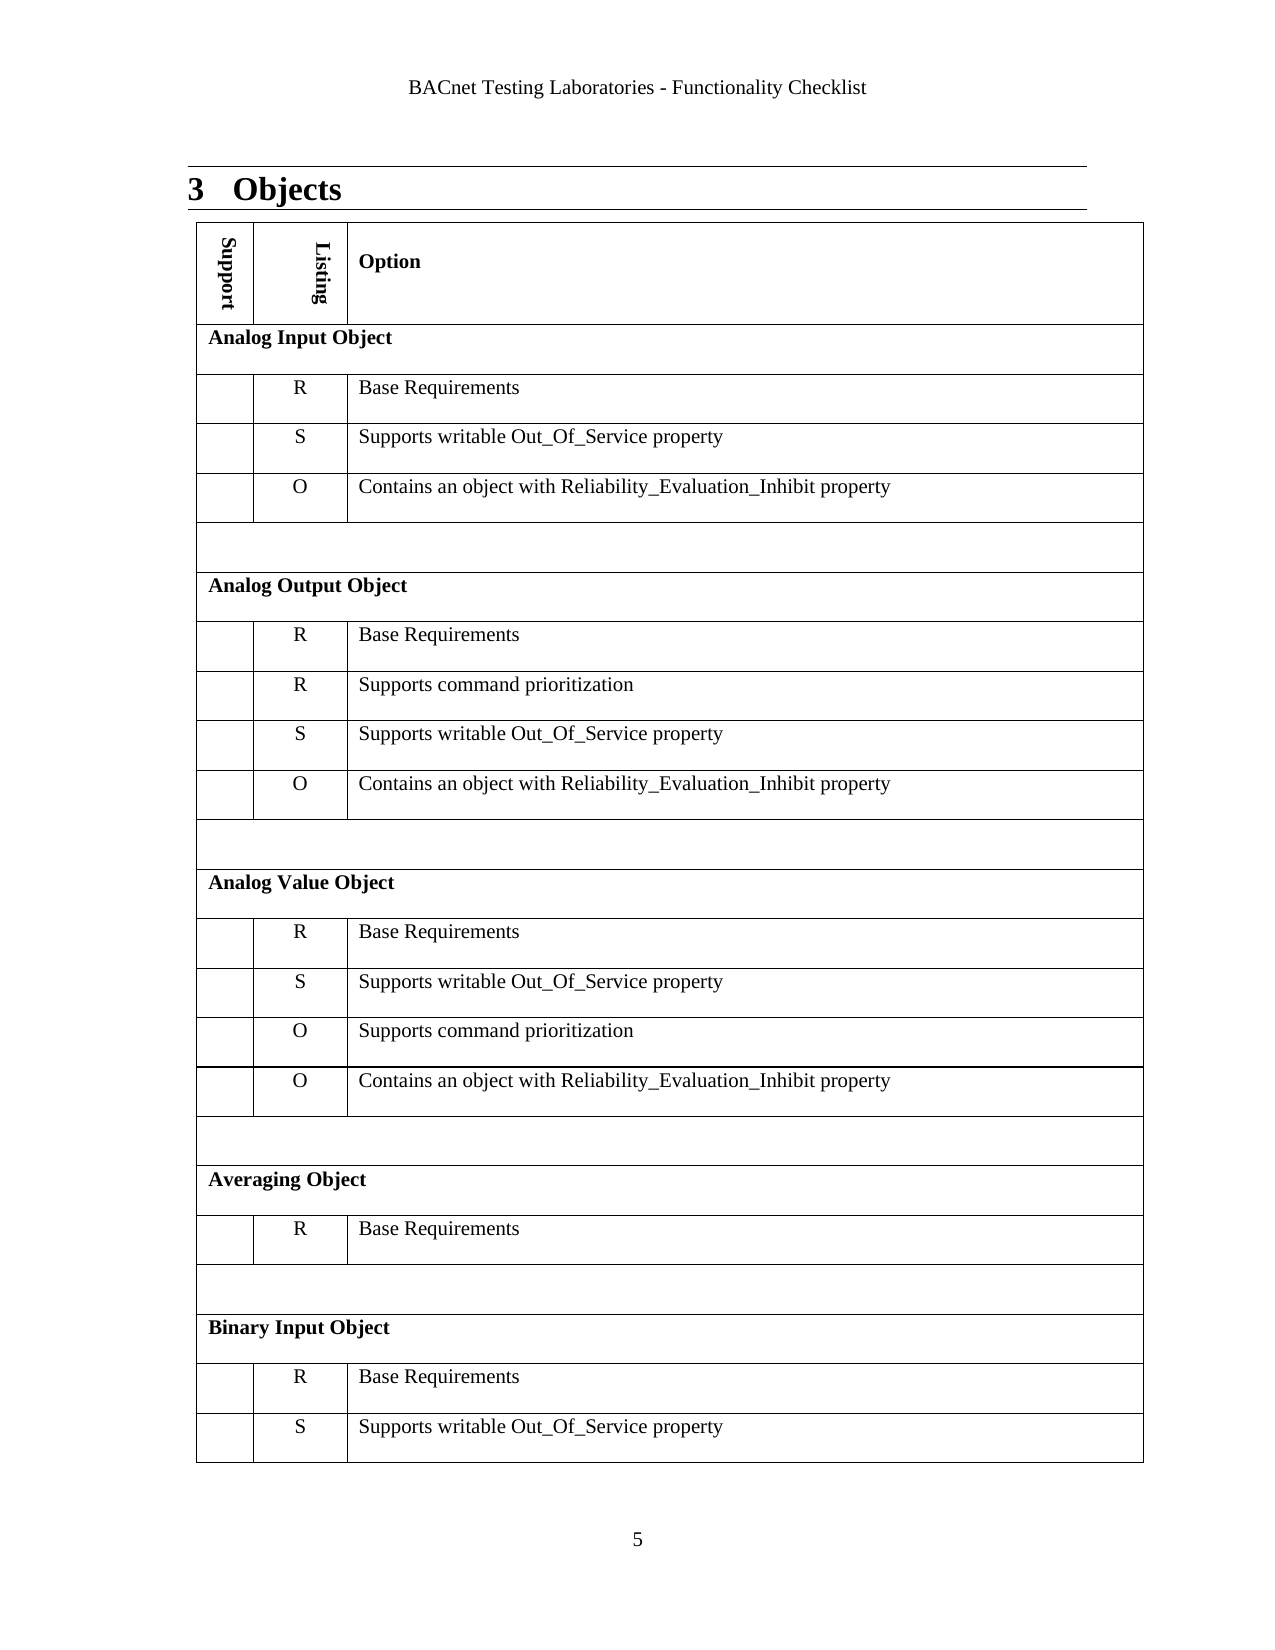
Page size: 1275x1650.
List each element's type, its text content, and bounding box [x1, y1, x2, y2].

table_cell R [254, 919, 347, 967]
table_cell Analog Value Object [197, 870, 1143, 918]
table_cell [197, 1364, 253, 1413]
table_cell R [254, 672, 347, 720]
table_cell [197, 1216, 253, 1264]
table_cell Supports writable Out_Of_Service property [348, 721, 1143, 769]
table_cell Binary Input Object [197, 1315, 1143, 1363]
table_cell R [254, 1216, 347, 1264]
table_cell [197, 969, 253, 1017]
table_header Option [348, 223, 1143, 324]
table_cell O [254, 1068, 347, 1116]
table_cell S [254, 1414, 347, 1462]
table_cell [197, 375, 253, 423]
table_cell S [254, 969, 347, 1017]
table_cell [197, 1068, 253, 1116]
table_cell [197, 424, 253, 473]
table_cell Base Requirements [348, 1216, 1143, 1264]
subtitle Objects [187, 167, 1087, 210]
table_cell O [254, 771, 347, 819]
table_cell [197, 1117, 1143, 1165]
table_cell Analog Input Object [197, 325, 1143, 374]
table_cell Contains an object with Reliability_Evaluation_Inhibit property [348, 474, 1143, 522]
table_cell [197, 474, 253, 522]
table_cell Supports writable Out_Of_Service property [348, 969, 1143, 1017]
table_header Support [197, 223, 253, 324]
table_cell [197, 1265, 1143, 1314]
table_cell Base Requirements [348, 622, 1143, 671]
table_cell Contains an object with Reliability_Evaluation_Inhibit property [348, 771, 1143, 819]
table_cell [197, 523, 1143, 572]
table_cell Averaging Object [197, 1166, 1143, 1215]
table_cell Base Requirements [348, 919, 1143, 967]
table_cell Base Requirements [348, 1364, 1143, 1413]
table_cell Supports writable Out_Of_Service property [348, 424, 1143, 473]
table_header Listing [254, 223, 347, 324]
table_cell [197, 919, 253, 967]
table_cell R [254, 375, 347, 423]
table_cell [197, 672, 253, 720]
table_cell [197, 622, 253, 671]
table_cell [197, 1018, 253, 1066]
table_cell Supports command prioritization [348, 672, 1143, 720]
table_cell Supports writable Out_Of_Service property [348, 1414, 1143, 1462]
table_cell Analog Output Object [197, 573, 1143, 621]
table_cell S [254, 721, 347, 769]
table_cell [197, 820, 1143, 868]
table_cell [197, 721, 253, 769]
table_cell R [254, 1364, 347, 1413]
table_cell O [254, 1018, 347, 1066]
table_cell Contains an object with Reliability_Evaluation_Inhibit property [348, 1068, 1143, 1116]
table_cell [197, 771, 253, 819]
table_cell Base Requirements [348, 375, 1143, 423]
table_cell [197, 1414, 253, 1462]
table_cell Supports command prioritization [348, 1018, 1143, 1066]
table_cell R [254, 622, 347, 671]
table_cell O [254, 474, 347, 522]
table_cell S [254, 424, 347, 473]
